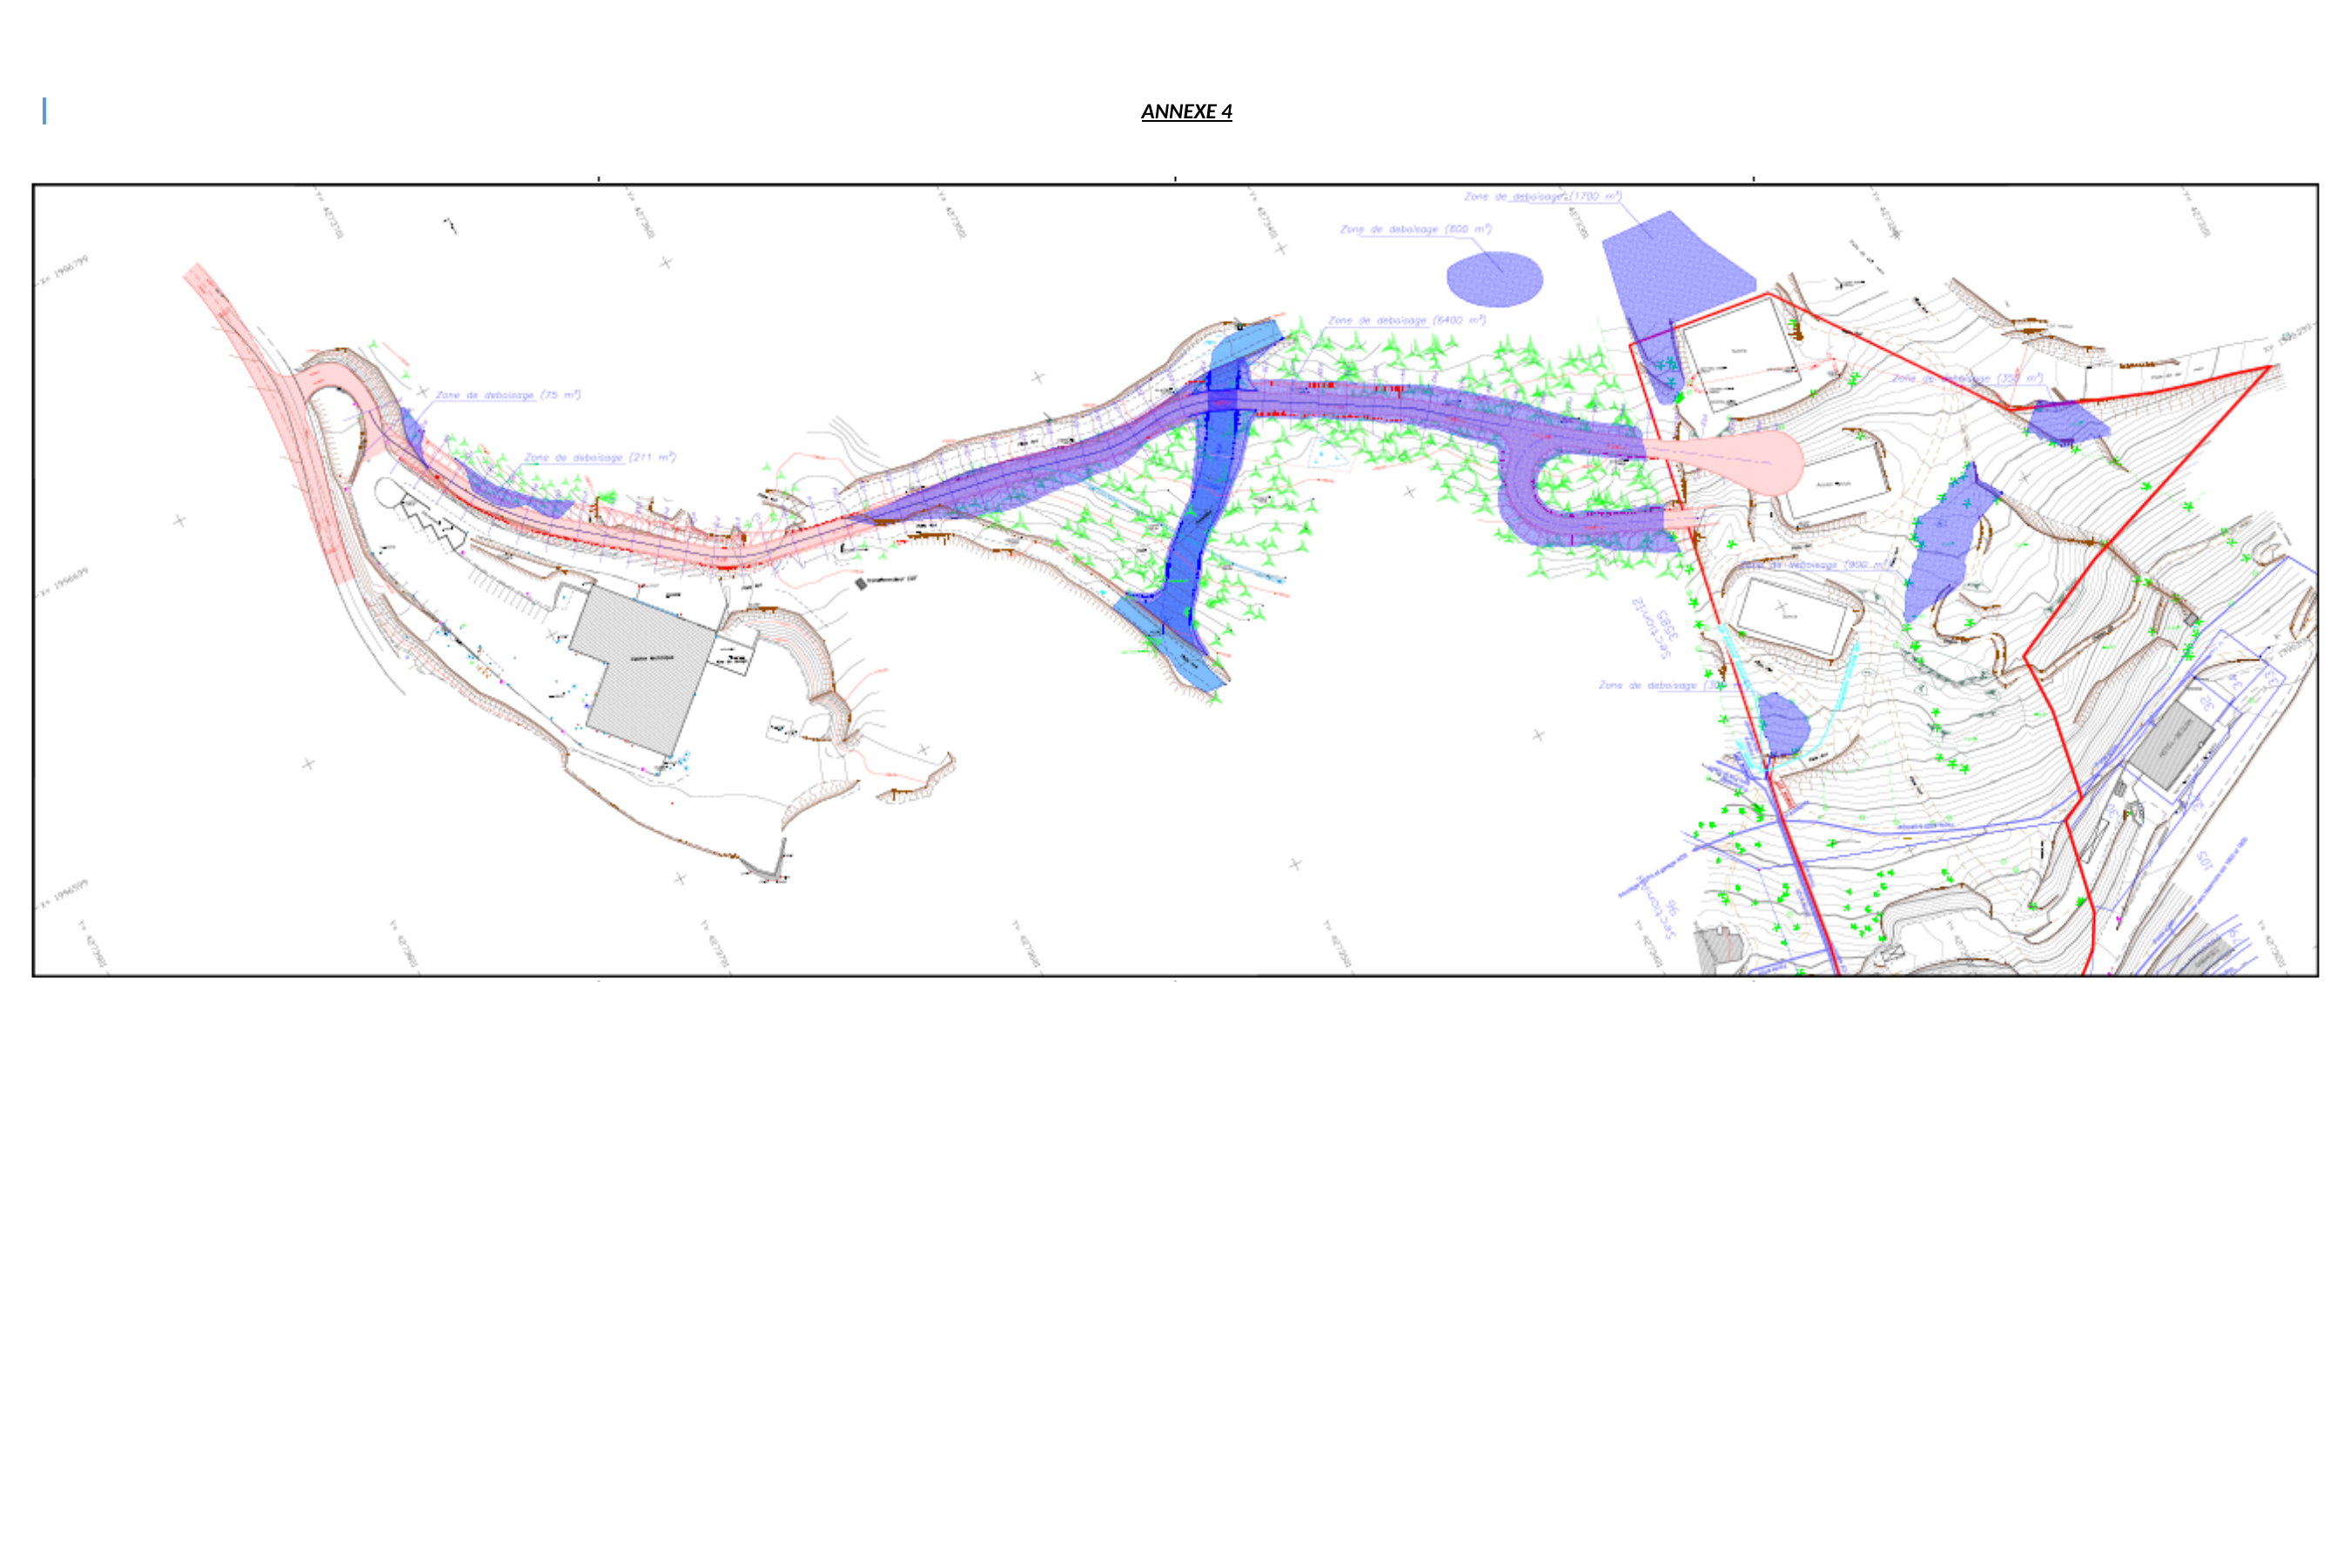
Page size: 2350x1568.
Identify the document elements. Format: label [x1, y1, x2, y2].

picture [24, 177, 2322, 982]
